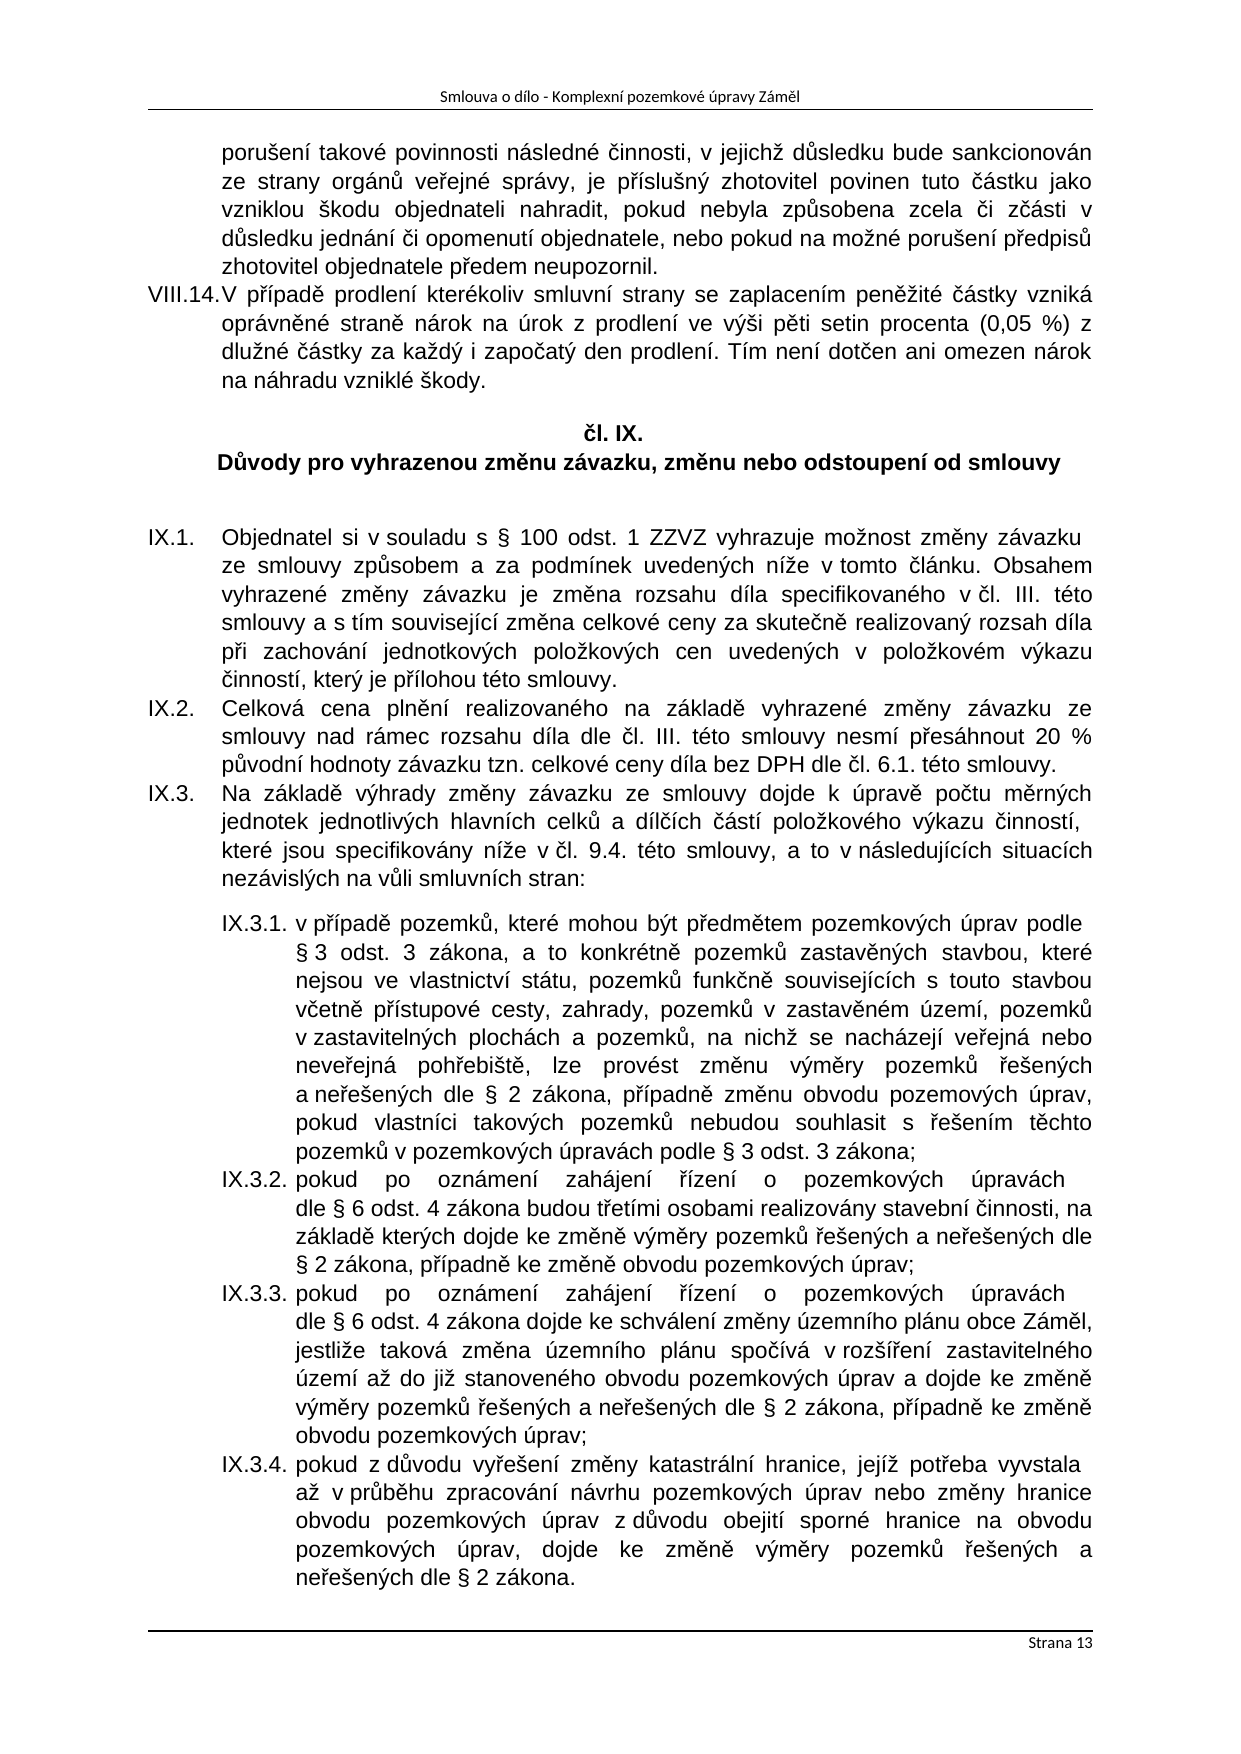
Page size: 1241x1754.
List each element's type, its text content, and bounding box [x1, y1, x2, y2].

text v případě pozemků, které mohou být předmětem pozemkových úprav podle § 3 odst. 3 zákona, a to konkrétně pozemků zastavěných stavbou, které nejsou ve vlastnictví státu, pozemků funkčně souvisejících s touto stavbou včetně přístupové cesty, zahrady, pozemků v zastavěném území, pozemků v zastavitelných plochách a pozemků, na nichž se nacházejí veřejná nebo neveřejná pohřebiště, lze provést změnu výměry pozemků řešených a neřešených dle § 2 zákona, případně změnu obvodu pozemových úprav, pokud vlastníci takových pozemků nebudou souhlasit s řešením těchto pozemků v pozemkových úpravách podle § 3 odst. 3 zákona; [221, 910, 1093, 1164]
text pokud po oznámení zahájení řízení o pozemkových úpravách dle § 6 odst. 4 zákona dojde ke schválení změny územního plánu obce Záměl, jestliže taková změna územního plánu spočívá v rozšíření zastavitelného území až do již stanoveného obvodu pozemkových úprav a dojde ke změně výměry pozemků řešených a neřešených dle § 2 zákona, případně ke změně obvodu pozemkových úprav; [221, 1280, 1093, 1448]
text pokud po oznámení zahájení řízení o pozemkových úpravách dle § 6 odst. 4 zákona budou třetími osobami realizovány stavební činnosti, na základě kterých dojde ke změně výměry pozemků řešených a neřešených dle § 2 zákona, případně ke změně obvodu pozemkových úprav; [221, 1166, 1093, 1278]
list Celková cena plnění realizovaného na základě vyhrazené změny závazku ze smlouvy nad rámec rozsahu díla dle čl. III. této smlouvy nesmí přesáhnout 20 % původní hodnoty závazku tzn. celkové ceny díla bez DPH dle čl. 6.1. této smlouvy. [148, 694, 1093, 778]
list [148, 139, 1093, 279]
text pokud z důvodu vyřešení změny katastrální hranice, jejíž potřeba vyvstala až v průběhu zpracování návrhu pozemkových úprav nebo změny hranice obvodu pozemkových úprav z důvodu obejití sporné hranice na obvodu pozemkových úprav, dojde ke změně výměry pozemků řešených a neřešených dle § 2 zákona. [221, 1451, 1093, 1591]
list Objednatel si v souladu s § 100 odst. 1 ZZVZ vyhrazuje možnost změny závazku ze smlouvy způsobem a za podmínek uvedených níže v tomto článku. Obsahem vyhrazené změny závazku je změna rozsahu díla specifikovaného v čl. III. této smlouvy a s tím související změna celkové ceny za skutečně realizovaný rozsah díla při zachování jednotkových položkových cen uvedených v položkovém výkazu činností, který je přílohou této smlouvy. [148, 524, 1093, 692]
list V případě prodlení kterékoliv smluvní strany se zaplacením peněžité částky vzniká oprávněné straně nárok na úrok z prodlení ve výši pěti setin procenta (0,05 %) z dlužné částky za každý i započatý den prodlení. Tím není dotčen ani omezen nárok na náhradu vzniklé škody. [148, 281, 1093, 393]
subtitle Důvody pro vyhrazenou změnu závazku, změnu nebo odstoupení od smlouvy [148, 420, 1093, 475]
list Na základě výhrady změny závazku ze smlouvy dojde k úpravě počtu měrných jednotek jednotlivých hlavních celků a dílčích částí položkového výkazu činností, které jsou specifikovány níže v čl. 9.4. této smlouvy, a to v následujících situacích nezávislých na vůli smluvních stran: [148, 780, 1093, 891]
